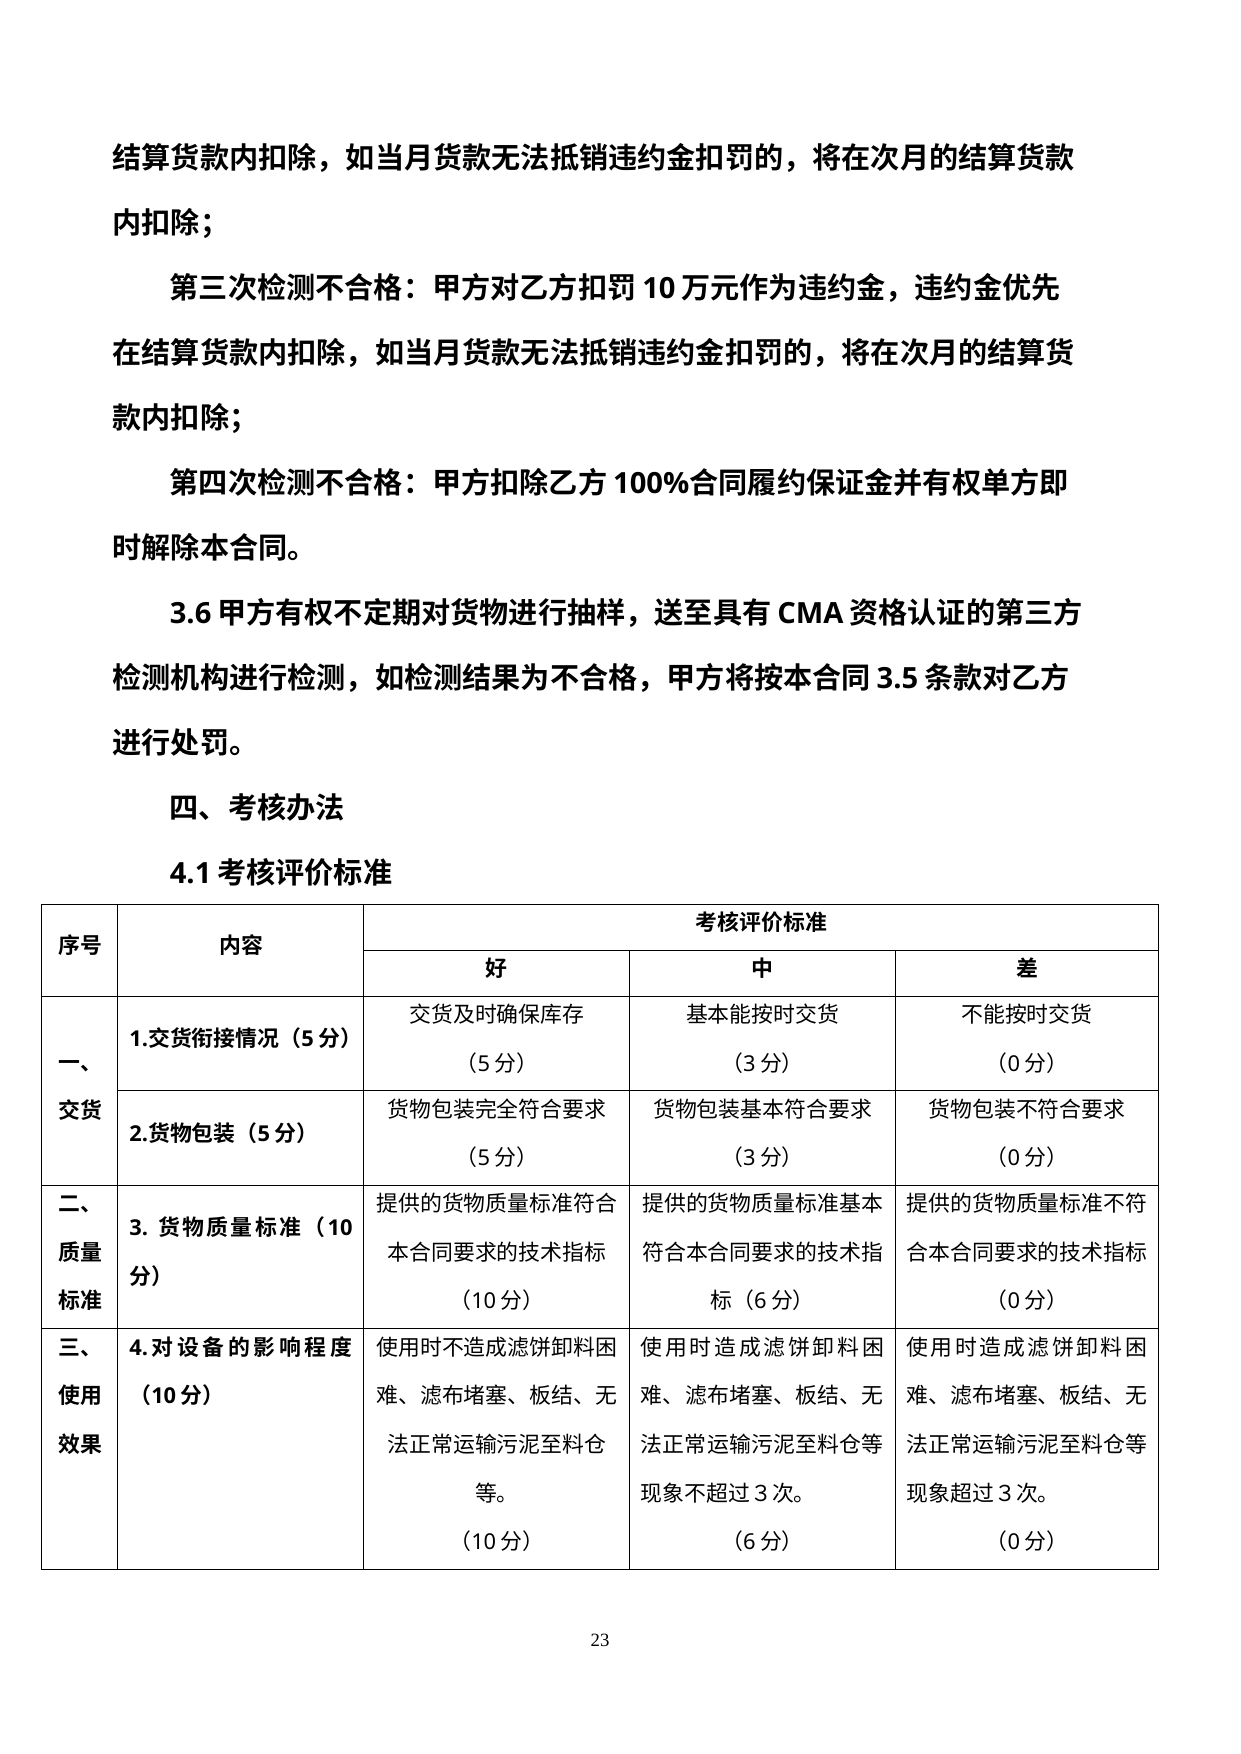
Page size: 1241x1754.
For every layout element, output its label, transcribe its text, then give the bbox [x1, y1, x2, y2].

table_cell 货物包装基本符合要求 （3分） [630, 1091, 895, 1184]
table_cell 一、 交货 [42, 997, 117, 1184]
text 第三次检测不合格：甲方对乙方扣罚10万元作为违约金，违约金优先在结算货款内扣除，如当月货款无法抵销违约金扣罚的，将在次月的结算货款内扣除； [112, 254, 1087, 449]
table_cell 交货及时确保库存 （5分） [364, 997, 629, 1090]
table_cell 二、质量标准 [42, 1186, 117, 1328]
table_cell 使用时不造成滤饼卸料困难、滤布堵塞、板结、无法正常运输污泥至料仓等。 （10分） [364, 1329, 629, 1569]
table_cell 使用时造成滤饼卸料困难、滤布堵塞、板结、无法正常运输污泥至料仓等现象不超过３次。 （6分） [630, 1329, 895, 1569]
table_cell 1.交货衔接情况（5分） [118, 997, 363, 1090]
table_cell 提供的货物质量标准基本符合本合同要求的技术指标（6分） [630, 1186, 895, 1328]
table_cell 使用时造成滤饼卸料困难、滤布堵塞、板结、无法正常运输污泥至料仓等现象超过３次。 （0分） [896, 1329, 1158, 1569]
text 第四次检测不合格：甲方扣除乙方100%合同履约保证金并有权单方即时解除本合同。 [112, 449, 1087, 579]
table_header 序号 [42, 905, 117, 996]
table_cell 提供的货物质量标准符合本合同要求的技术指标（10分） [364, 1186, 629, 1328]
table_header 内容 [118, 905, 363, 996]
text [112, 124, 1087, 254]
text 4.1考核评价标准 [112, 839, 1087, 904]
table_cell 3. 货物质量标准（10分） [118, 1186, 363, 1328]
table_cell 2.货物包装（5分） [118, 1091, 363, 1184]
table_cell 好 [364, 951, 629, 996]
text 3.6甲方有权不定期对货物进行抽样，送至具有CMA资格认证的第三方检测机构进行检测，如检测结果为不合格，甲方将按本合同3.5条款对乙方进行处罚。 [112, 579, 1087, 774]
text 四、考核办法 [112, 774, 1087, 839]
table_cell 三、使用效果 [42, 1329, 117, 1569]
table_cell 货物包装不符合要求 （0分） [896, 1091, 1158, 1184]
table_header 考核评价标准 [364, 905, 1158, 950]
table_cell 中 [630, 951, 895, 996]
table_cell 基本能按时交货 （3分） [630, 997, 895, 1090]
table_cell 提供的货物质量标准不符合本合同要求的技术指标（0分） [896, 1186, 1158, 1328]
table_cell 差 [896, 951, 1158, 996]
table_cell 不能按时交货 （0分） [896, 997, 1158, 1090]
table_cell 货物包装完全符合要求 （5分） [364, 1091, 629, 1184]
table_cell 4.对设备的影响程度（10分） [118, 1329, 363, 1569]
